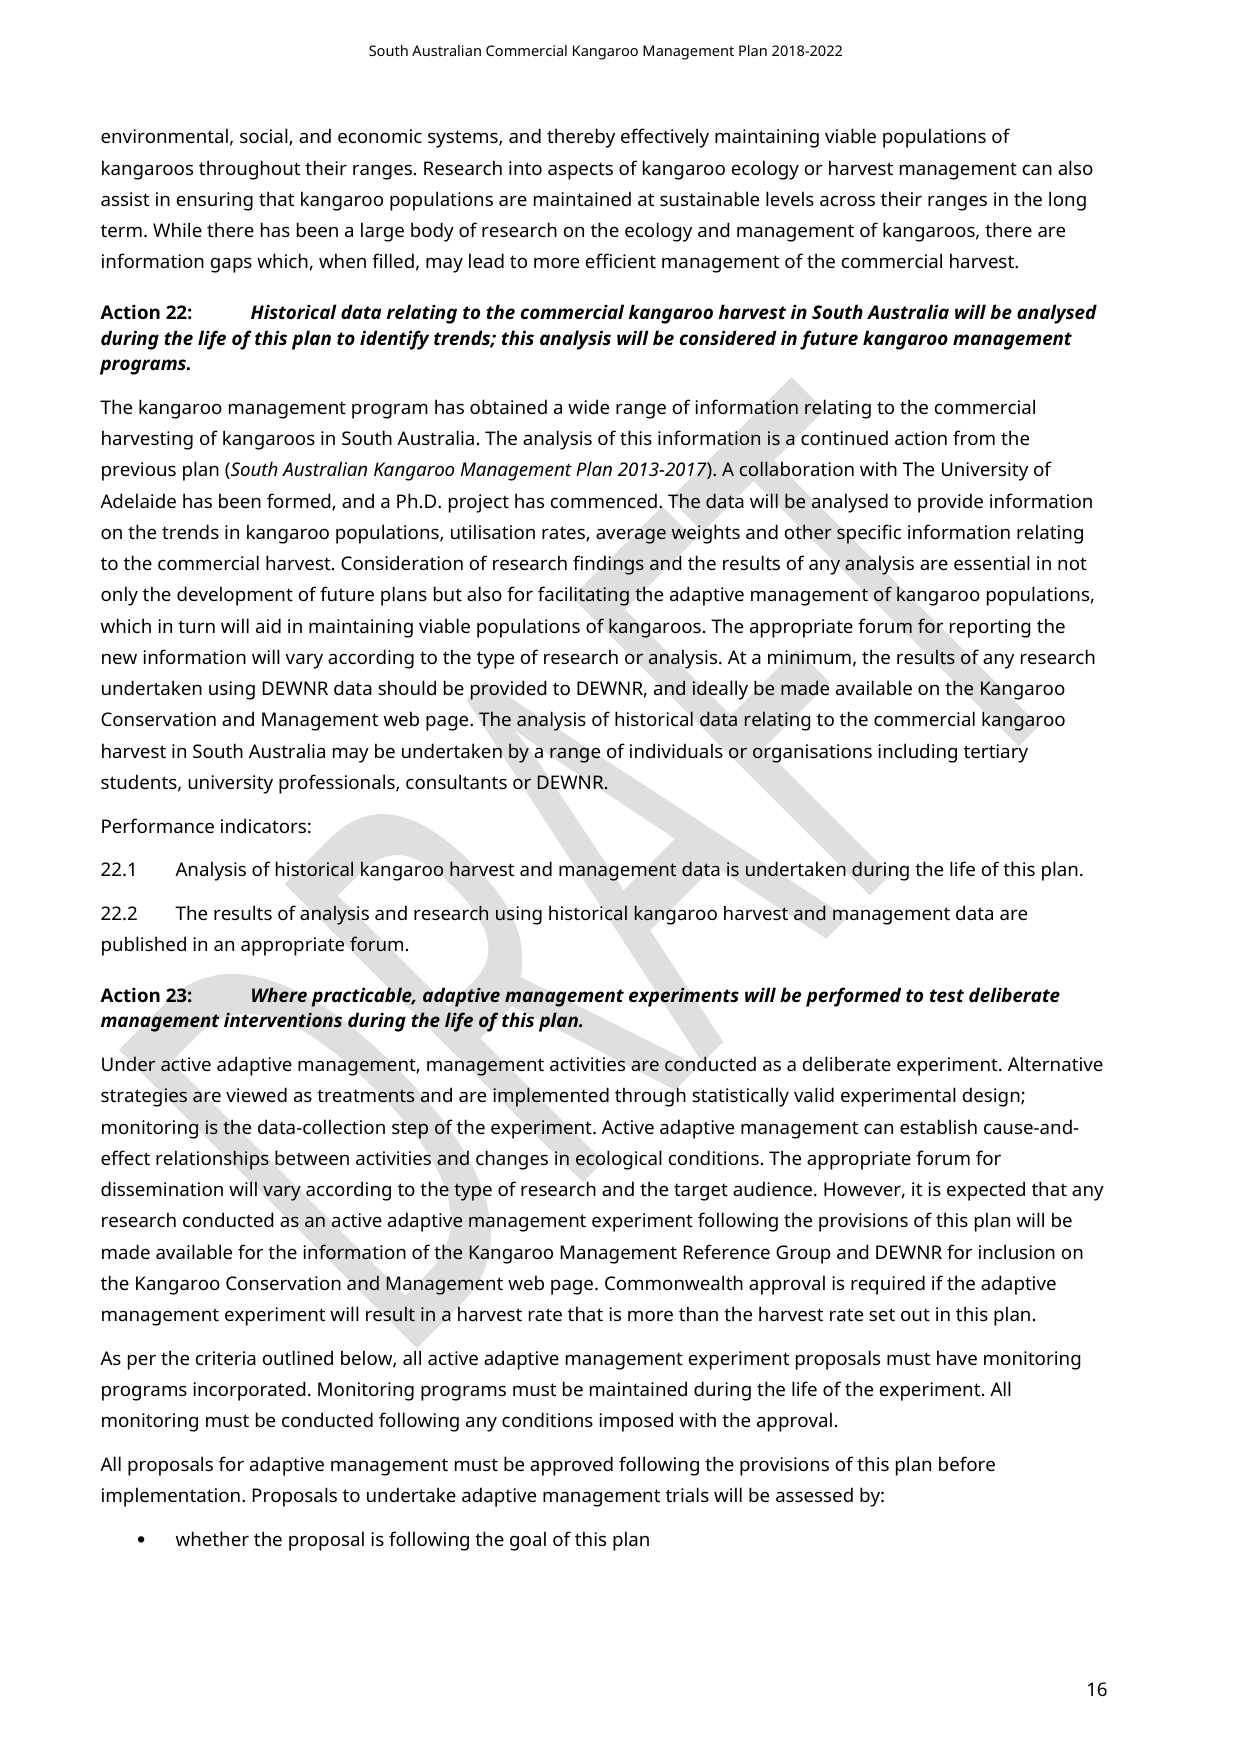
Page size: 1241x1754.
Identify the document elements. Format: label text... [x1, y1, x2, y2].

subtitle Where practicable, adaptive management experiments will be performed to test deliberate management interventions during the life of this plan. [100, 982, 1107, 1033]
text The kangaroo management program has obtained a wide range of information relating to the commercial harvesting of kangaroos in South Australia. The analysis of this information is a continued action from the previous plan (South Australian Kangaroo Management Plan 2013-2017). A collaboration with The University of Adelaide has been formed, and a Ph.D. project has commenced. The data will be analysed to provide information on the trends in kangaroo populations, utilisation rates, average weights and other specific information relating to the commercial harvest. Consideration of research findings and the results of any analysis are essential in not only the development of future plans but also for facilitating the adaptive management of kangaroo populations, which in turn will aid in maintaining viable populations of kangaroos. The appropriate forum for reporting the new information will vary according to the type of research or analysis. At a minimum, the results of any research undertaken using DEWNR data should be provided to DEWNR, and ideally be made available on the Kangaroo Conservation and Management web page. The analysis of historical data relating to the commercial kangaroo harvest in South Australia may be undertaken by a range of individuals or organisations including tertiary students, university professionals, consultants or DEWNR. [100, 388, 1107, 795]
text 22.2 The results of analysis and research using historical kangaroo harvest and management data are published in an appropriate forum. [100, 895, 1107, 957]
text 22.1 Analysis of historical kangaroo harvest and management data is undertaken during the life of this plan. [100, 851, 1107, 882]
text All proposals for adaptive management must be approved following the provisions of this plan before implementation. Proposals to undertake adaptive management trials will be assessed by: [100, 1446, 1107, 1508]
text Under active adaptive management, management activities are conducted as a deliberate experiment. Alternative strategies are viewed as treatments and are implemented through statistically valid experimental design; monitoring is the data-collection step of the experiment. Active adaptive management can establish cause-and-effect relationships between activities and changes in ecological conditions. The appropriate forum for dissemination will vary according to the type of research and the target audience. However, it is expected that any research conducted as an active adaptive management experiment following the provisions of this plan will be made available for the information of the Kangaroo Management Reference Group and DEWNR for inclusion on the Kangaroo Conservation and Management web page. Commonwealth approval is required if the adaptive management experiment will result in a harvest rate that is more than the harvest rate set out in this plan. [100, 1046, 1107, 1327]
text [100, 118, 1107, 274]
text As per the criteria outlined below, all active adaptive management experiment proposals must have monitoring programs incorporated. Monitoring programs must be maintained during the life of the experiment. All monitoring must be conducted following any conditions imposed with the approval. [100, 1339, 1107, 1433]
text Performance indicators: [100, 807, 1107, 838]
list whether the proposal is following the goal of this plan [138, 1521, 1107, 1552]
subtitle Historical data relating to the commercial kangaroo harvest in South Australia will be analysed during the life of this plan to identify trends; this analysis will be considered in future kangaroo management programs. [100, 299, 1107, 376]
